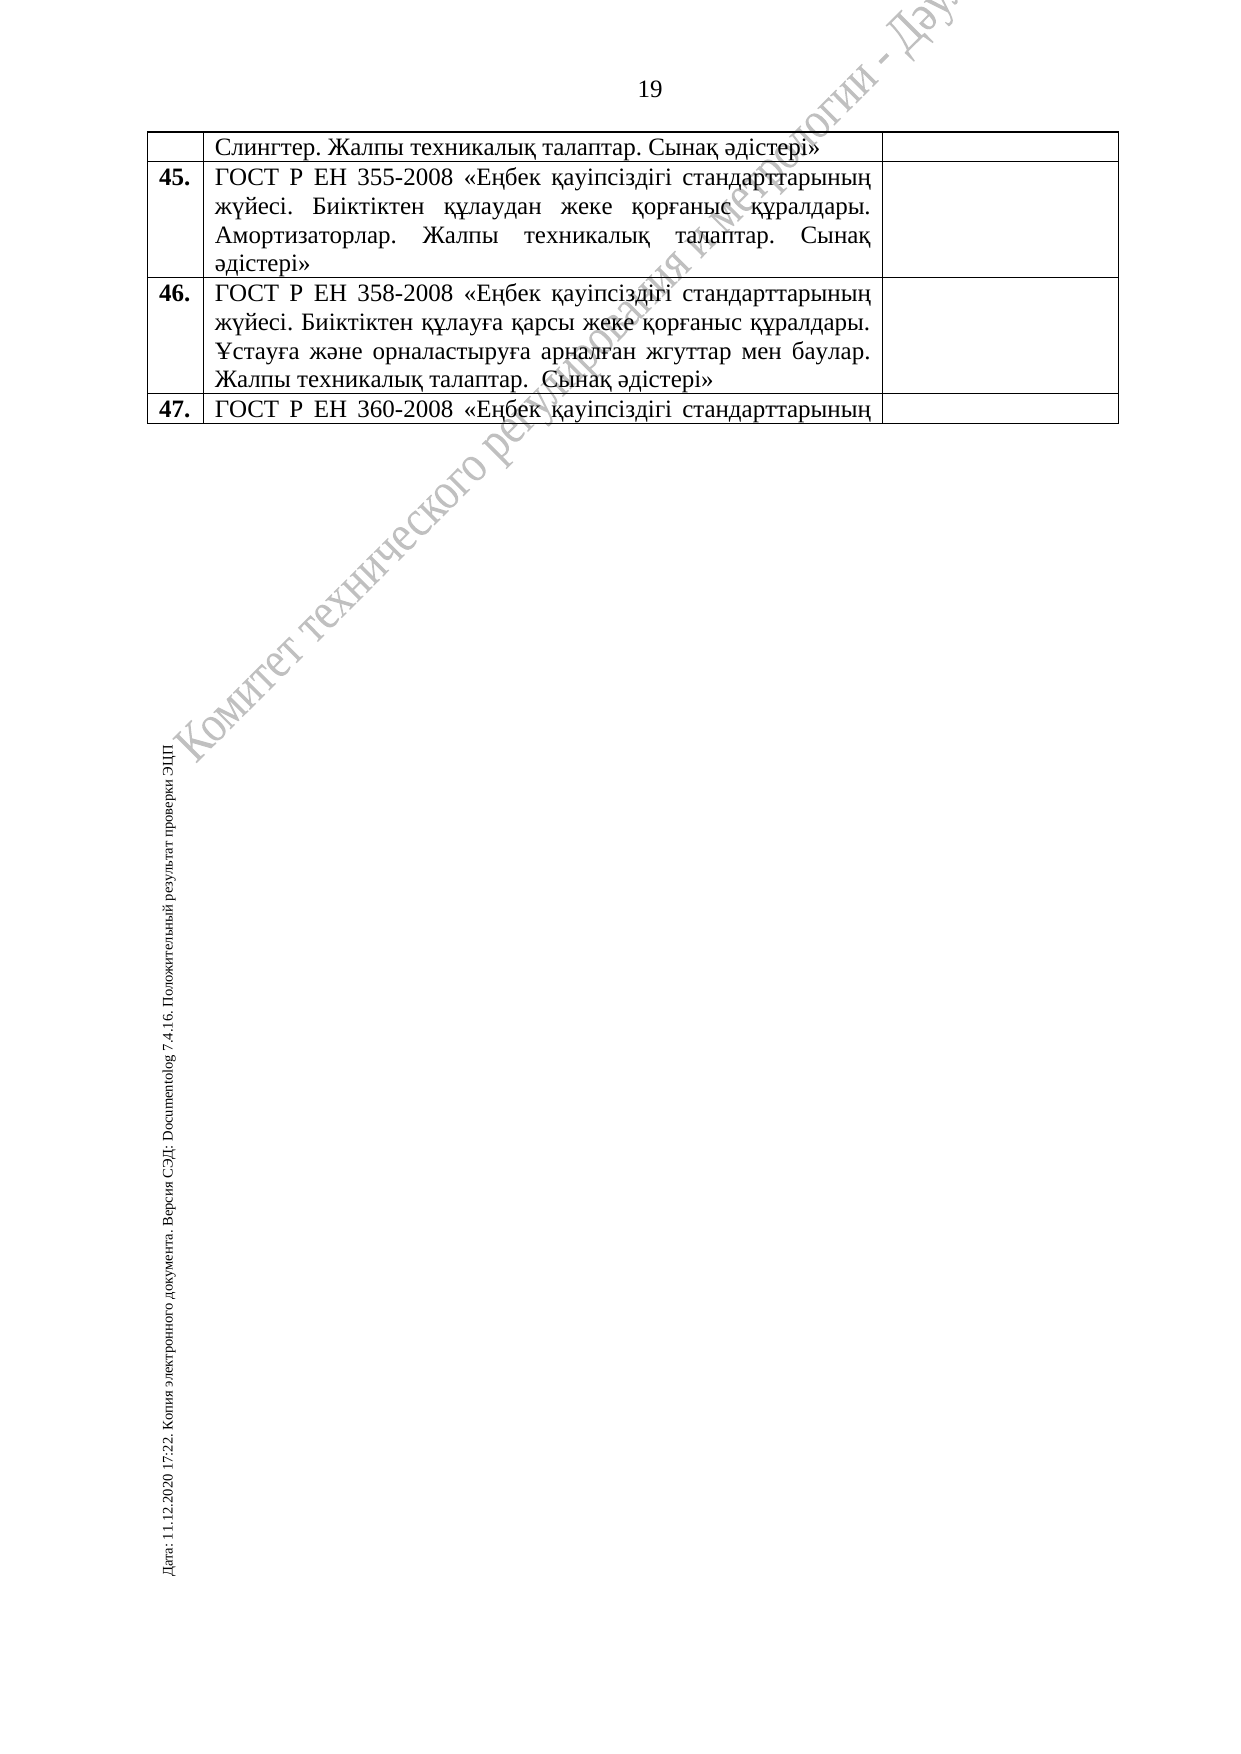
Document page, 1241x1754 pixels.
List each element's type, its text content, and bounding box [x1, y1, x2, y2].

table_cell [148, 278, 203, 393]
table_cell [148, 162, 203, 277]
table_cell [883, 278, 1118, 393]
table_cell ГОСТ Р ЕН 360-2008 «Еңбек қауіпсіздігі стандарттарының жүйесі. Биіктіктен құлауға қарсы жеке қорғаныс құралдары. Жиналмалы типтегі қорғаныс құралдары. Жалпы техникалық талаптар. Сынақ әдістері» [204, 394, 882, 423]
table_cell [883, 133, 1118, 161]
table_cell [883, 162, 1118, 277]
table_cell [148, 394, 203, 423]
table_cell ГОСТ Р ЕН 354-2010 «Еңбек қауіпсіздігі стандарттарының жүйесі. Биіктіктен құлаудан жеке қорғаныс құралдары. Слингтер. Жалпы техникалық талаптар. Сынақ әдістері» [204, 133, 882, 161]
table_cell ГОСТ Р ЕН 355-2008 «Еңбек қауіпсіздігі стандарттарының жүйесі. Биіктіктен құлаудан жеке қорғаныс құралдары. Амортизаторлар. Жалпы техникалық талаптар. Сынақ әдістері» [204, 162, 882, 277]
table_cell ГОСТ Р ЕН 358-2008 «Еңбек қауіпсіздігі стандарттарының жүйесі. Биіктіктен құлауға қарсы жеке қорғаныс құралдары. Ұстауға және орналастыруға арналған жгуттар мен баулар. Жалпы техникалық талаптар. Сынақ әдістері» [204, 278, 882, 393]
table_cell [148, 133, 203, 161]
table_cell [883, 394, 1118, 423]
